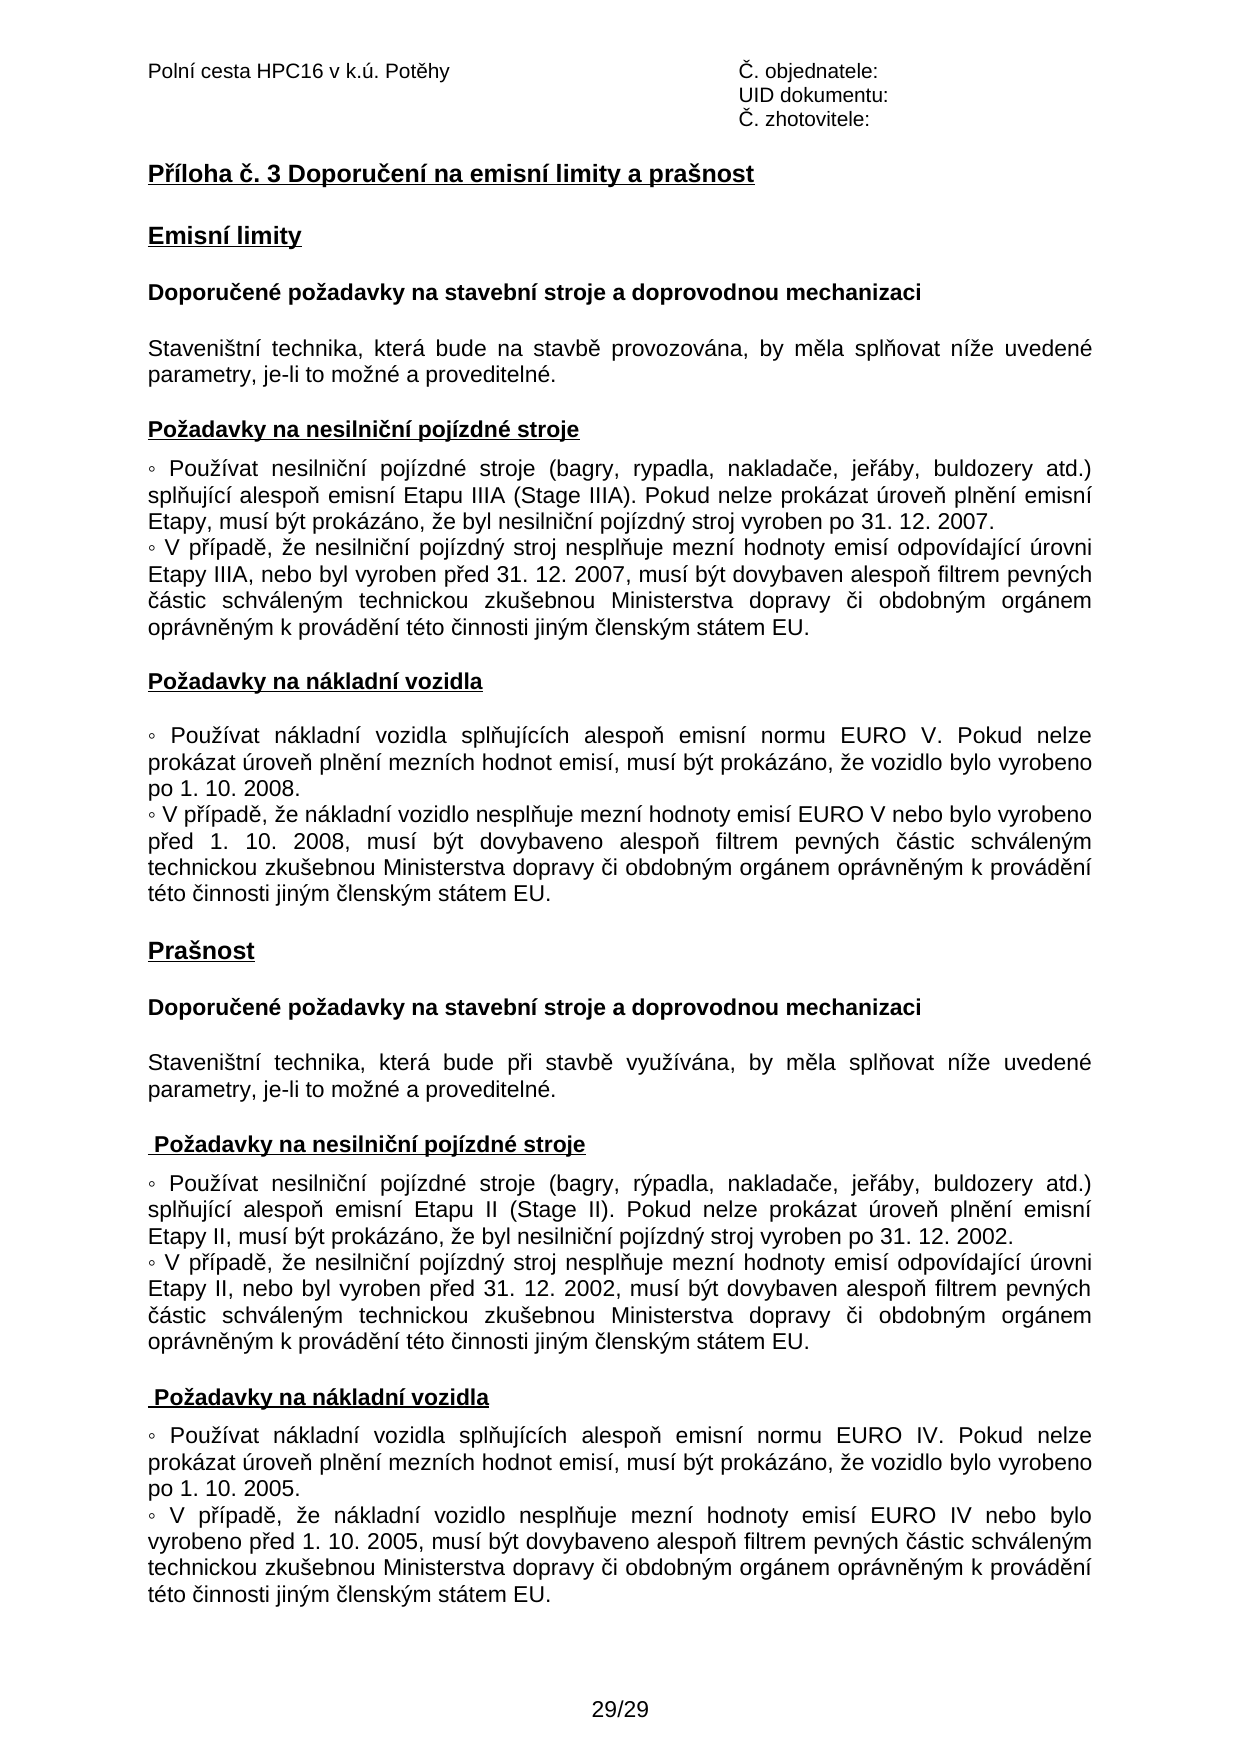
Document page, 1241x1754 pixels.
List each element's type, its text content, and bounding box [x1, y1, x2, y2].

text Doporučené požadavky na stavební stroje a doprovodnou mechanizaci [148, 279, 1093, 305]
text Prašnost [148, 936, 1093, 964]
text ◦ Používat nákladní vozidla splňujících alespoň emisní normu EURO IV. Pokud nelze prokázat úroveň plnění mezních hodnot emisí, musí být prokázáno, že vozidlo bylo vyrobeno po 1. 10. 2005. [148, 1422, 1093, 1502]
text Požadavky na nákladní vozidla [148, 1384, 1093, 1410]
text Příloha č. 3 Doporučení na emisní limity a prašnost [148, 159, 1093, 188]
text ◦ V případě, že nákladní vozidlo nesplňuje mezní hodnoty emisí EURO IV nebo bylo vyrobeno před 1. 10. 2005, musí být dovybaveno alespoň filtrem pevných částic schváleným technickou zkušebnou Ministerstva dopravy či obdobným orgánem oprávněným k provádění této činnosti jiným členským státem EU. [148, 1502, 1093, 1607]
text Staveništní technika, která bude na stavbě provozována, by měla splňovat níže uvedené parametry, je-li to možné a proveditelné. [148, 334, 1093, 387]
text ◦ V případě, že nesilniční pojízdný stroj nesplňuje mezní hodnoty emisí odpovídající úrovni Etapy II, nebo byl vyroben před 31. 12. 2002, musí být dovybaven alespoň filtrem pevných částic schváleným technickou zkušebnou Ministerstva dopravy či obdobným orgánem oprávněným k provádění této činnosti jiným členským státem EU. [148, 1249, 1093, 1354]
text Požadavky na nesilniční pojízdné stroje [148, 1131, 1093, 1157]
text Doporučené požadavky na stavební stroje a doprovodnou mechanizaci [148, 994, 1093, 1020]
text ◦ Používat nesilniční pojízdné stroje (bagry, rypadla, nakladače, jeřáby, buldozery atd.) splňující alespoň emisní Etapu IIIA (Stage IIIA). Pokud nelze prokázat úroveň plnění emisní Etapy, musí být prokázáno, že byl nesilniční pojízdný stroj vyroben po 31. 12. 2007. [148, 455, 1093, 534]
text ◦ V případě, že nesilniční pojízdný stroj nesplňuje mezní hodnoty emisí odpovídající úrovni Etapy IIIA, nebo byl vyroben před 31. 12. 2007, musí být dovybaven alespoň filtrem pevných částic schváleným technickou zkušebnou Ministerstva dopravy či obdobným orgánem oprávněným k provádění této činnosti jiným členským státem EU. [148, 534, 1093, 640]
text ◦ Používat nákladní vozidla splňujících alespoň emisní normu EURO V. Pokud nelze prokázat úroveň plnění mezních hodnot emisí, musí být prokázáno, že vozidlo bylo vyrobeno po 1. 10. 2008. [148, 722, 1093, 801]
text Staveništní technika, která bude při stavbě využívána, by měla splňovat níže uvedené parametry, je-li to možné a proveditelné. [148, 1049, 1093, 1102]
text ◦ Používat nesilniční pojízdné stroje (bagry, rýpadla, nakladače, jeřáby, buldozery atd.) splňující alespoň emisní Etapu II (Stage II). Pokud nelze prokázat úroveň plnění emisní Etapy II, musí být prokázáno, že byl nesilniční pojízdný stroj vyroben po 31. 12. 2002. [148, 1170, 1093, 1249]
text Požadavky na nákladní vozidla [148, 668, 1093, 694]
text ◦ V případě, že nákladní vozidlo nesplňuje mezní hodnoty emisí EURO V nebo bylo vyrobeno před 1. 10. 2008, musí být dovybaveno alespoň filtrem pevných částic schváleným technickou zkušebnou Ministerstva dopravy či obdobným orgánem oprávněným k provádění této činnosti jiným členským státem EU. [148, 801, 1093, 907]
text Požadavky na nesilniční pojízdné stroje [148, 416, 1093, 443]
text Emisní limity [148, 221, 1093, 250]
